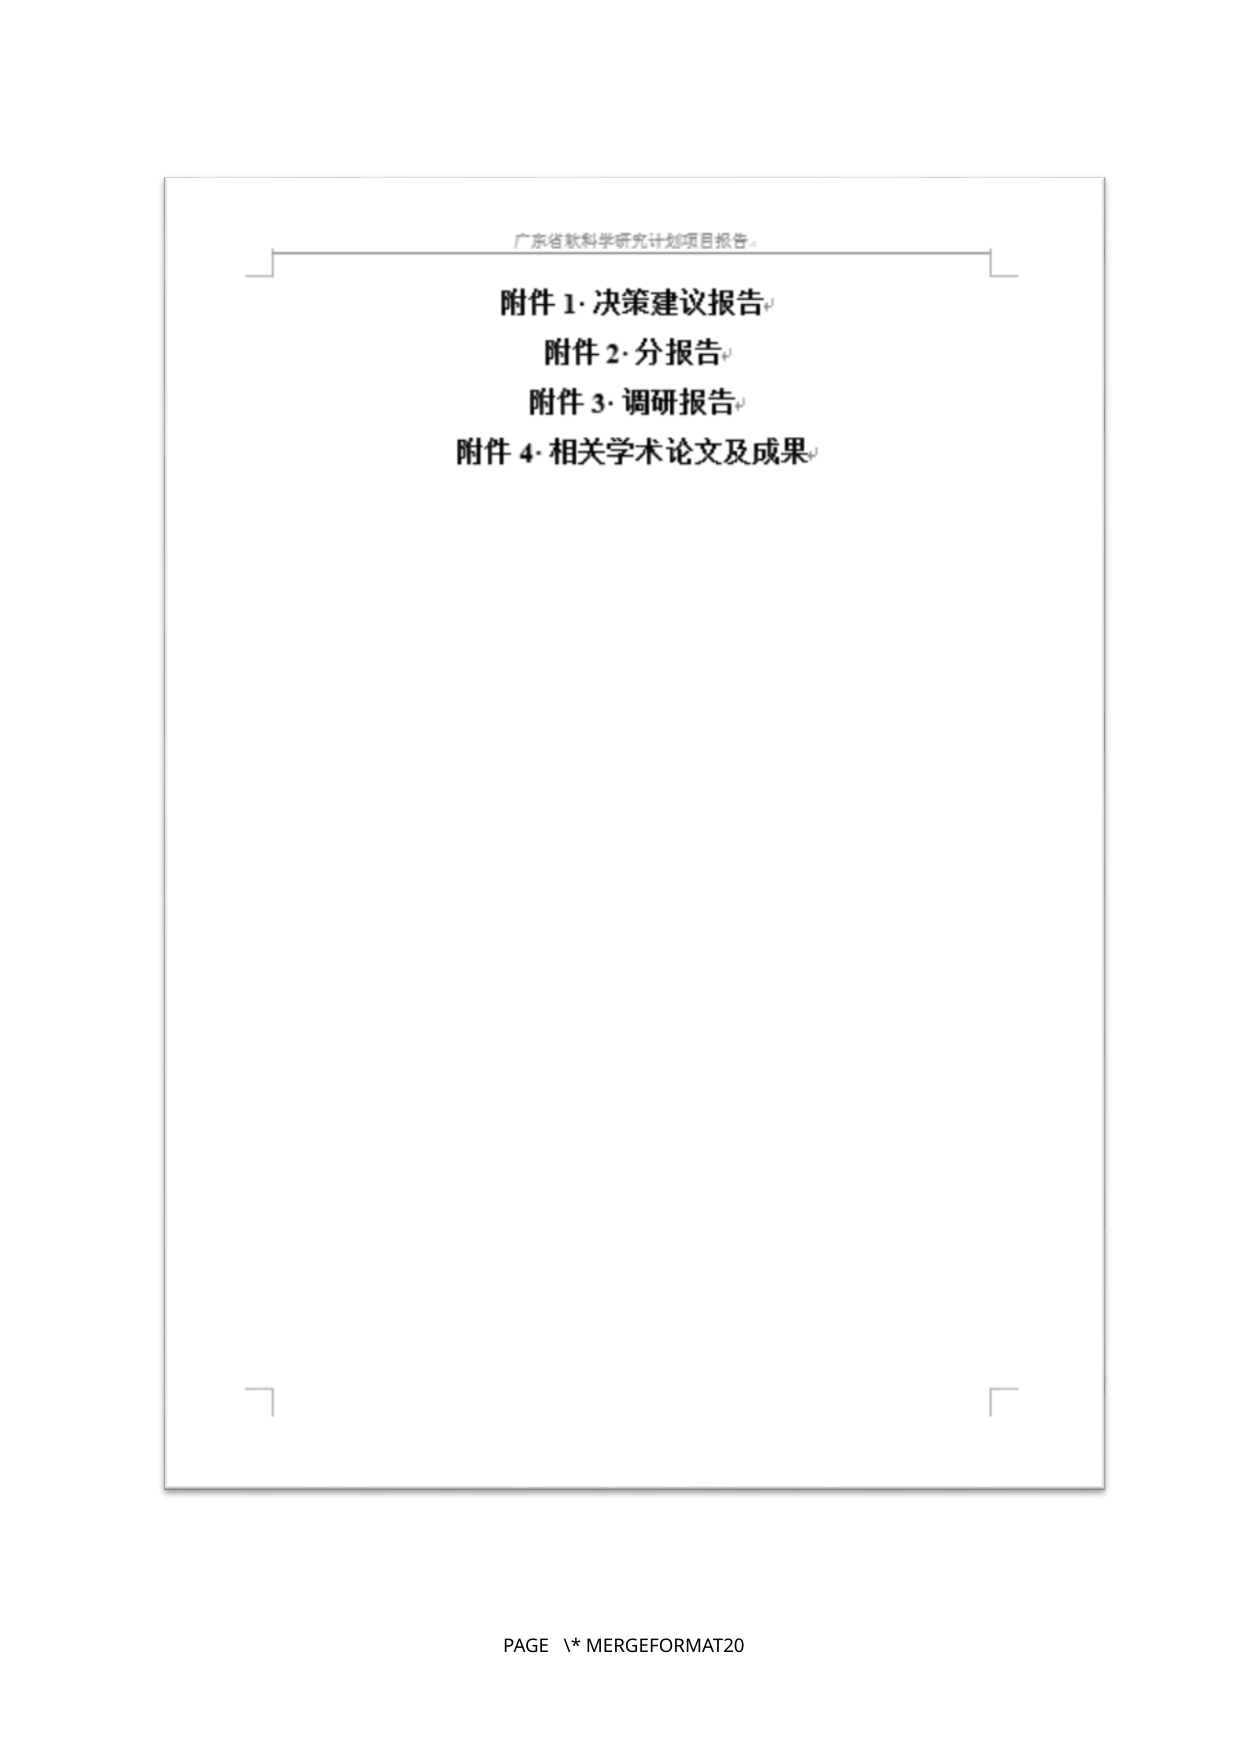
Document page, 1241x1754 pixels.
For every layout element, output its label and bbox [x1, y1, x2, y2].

picture [153, 169, 1116, 1504]
